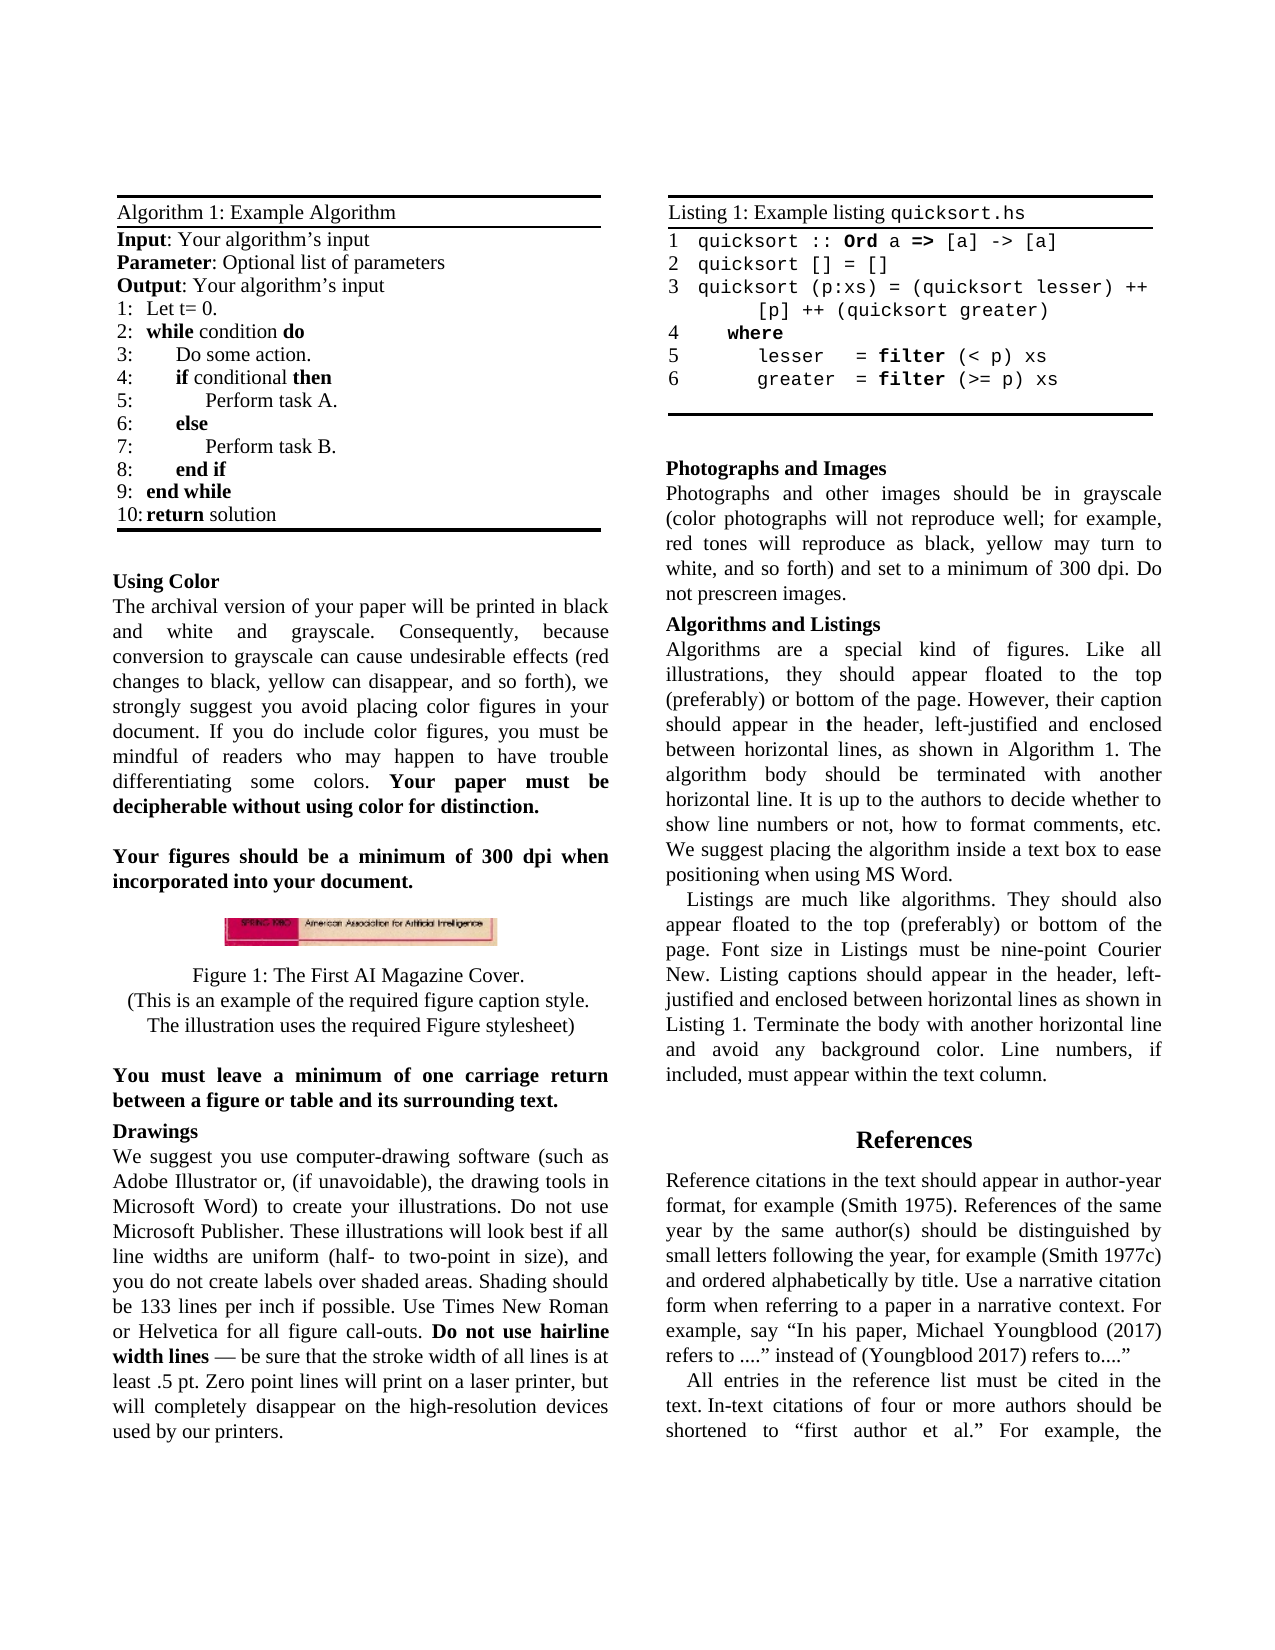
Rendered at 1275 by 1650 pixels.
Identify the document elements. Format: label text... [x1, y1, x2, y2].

text Using Color [112, 539, 609, 594]
text Your figures should be a minimum of 300 dpi when incorporated into your document. [112, 844, 609, 894]
text You must leave a minimum of one carriage return between a figure or table and its surrounding text. [112, 1063, 609, 1113]
text The archival version of your paper will be printed in black and white and grayscale. Consequently, because conversion to grayscale can cause undesirable effects (red changes to black, yellow can disappear, and so forth), we strongly suggest you avoid placing color figures in your document. If you do include color figures, you must be mindful of readers who may happen to have trouble differentiating some colors. Your paper must be decipherable without using color for distinction. [112, 594, 609, 819]
text Photographs and Images [666, 424, 1162, 480]
text Algorithms and Listings [666, 611, 1162, 636]
text Algorithms are a special kind of figures. Like all illustrations, they should appear floated to the top (preferably) or bottom of the page. However, their caption should appear in the header, left-justified and enclosed between horizontal lines, as shown in Algorithm 1. The algorithm body should be terminated with another horizontal line. It is up to the authors to decide whether to show line numbers or not, how to format comments, etc. We suggest placing the algorithm inside a text box to ease positioning when using MS Word. [666, 636, 1162, 886]
text Drawings [112, 1119, 609, 1144]
text Listings are much like algorithms. They should also appear floated to the top (preferably) or bottom of the page. Font size in Listings must be nine-point Courier New. Listing captions should appear in the header, left-justified and enclosed between horizontal lines as shown in Listing 1. Terminate the body with another horizontal line and avoid any background color. Line numbers, if included, must appear within the text column. [666, 886, 1162, 1086]
text Figure 1: The First AI Magazine Cover. (This is an example of the required figure caption style. The illustration uses the required Figure stylesheet) [112, 963, 609, 1038]
text Reference citations in the text should appear in author-year format, for example (Smith 1975). References of the same year by the same author(s) should be distinguished by small letters following the year, for example (Smith 1977c) and ordered alphabetically by title. Use a narrative citation form when referring to a paper in a narrative context. For example, say “In his paper, Michael Youngblood (2017) refers to ....” instead of (Youngblood 2017) refers to....” [666, 1167, 1162, 1367]
picture [224, 918, 498, 946]
text We suggest you use computer-drawing software (such as Adobe Illustrator or, (if unavoidable), the drawing tools in Microsoft Word) to create your illustrations. Do not use Microsoft Publisher. These illustrations will look best if all line widths are uniform (half- to two-point in size), and you do not create labels over shaded areas. Shading should be 133 lines per inch if possible. Use Times New Roman or Helvetica for all figure call-outs. Do not use hairline width lines — be sure that the stroke width of all lines is at least .5 pt. Zero point lines will print on a laser printer, but will completely disappear on the high-resolution devices used by our printers. [112, 1144, 609, 1444]
subtitle References [666, 1124, 1162, 1155]
text Photographs and other images should be in grayscale (color photographs will not reproduce well; for example, red tones will reproduce as black, yellow may turn to white, and so forth) and set to a minimum of 300 dpi. Do not prescreen images. [666, 480, 1162, 605]
